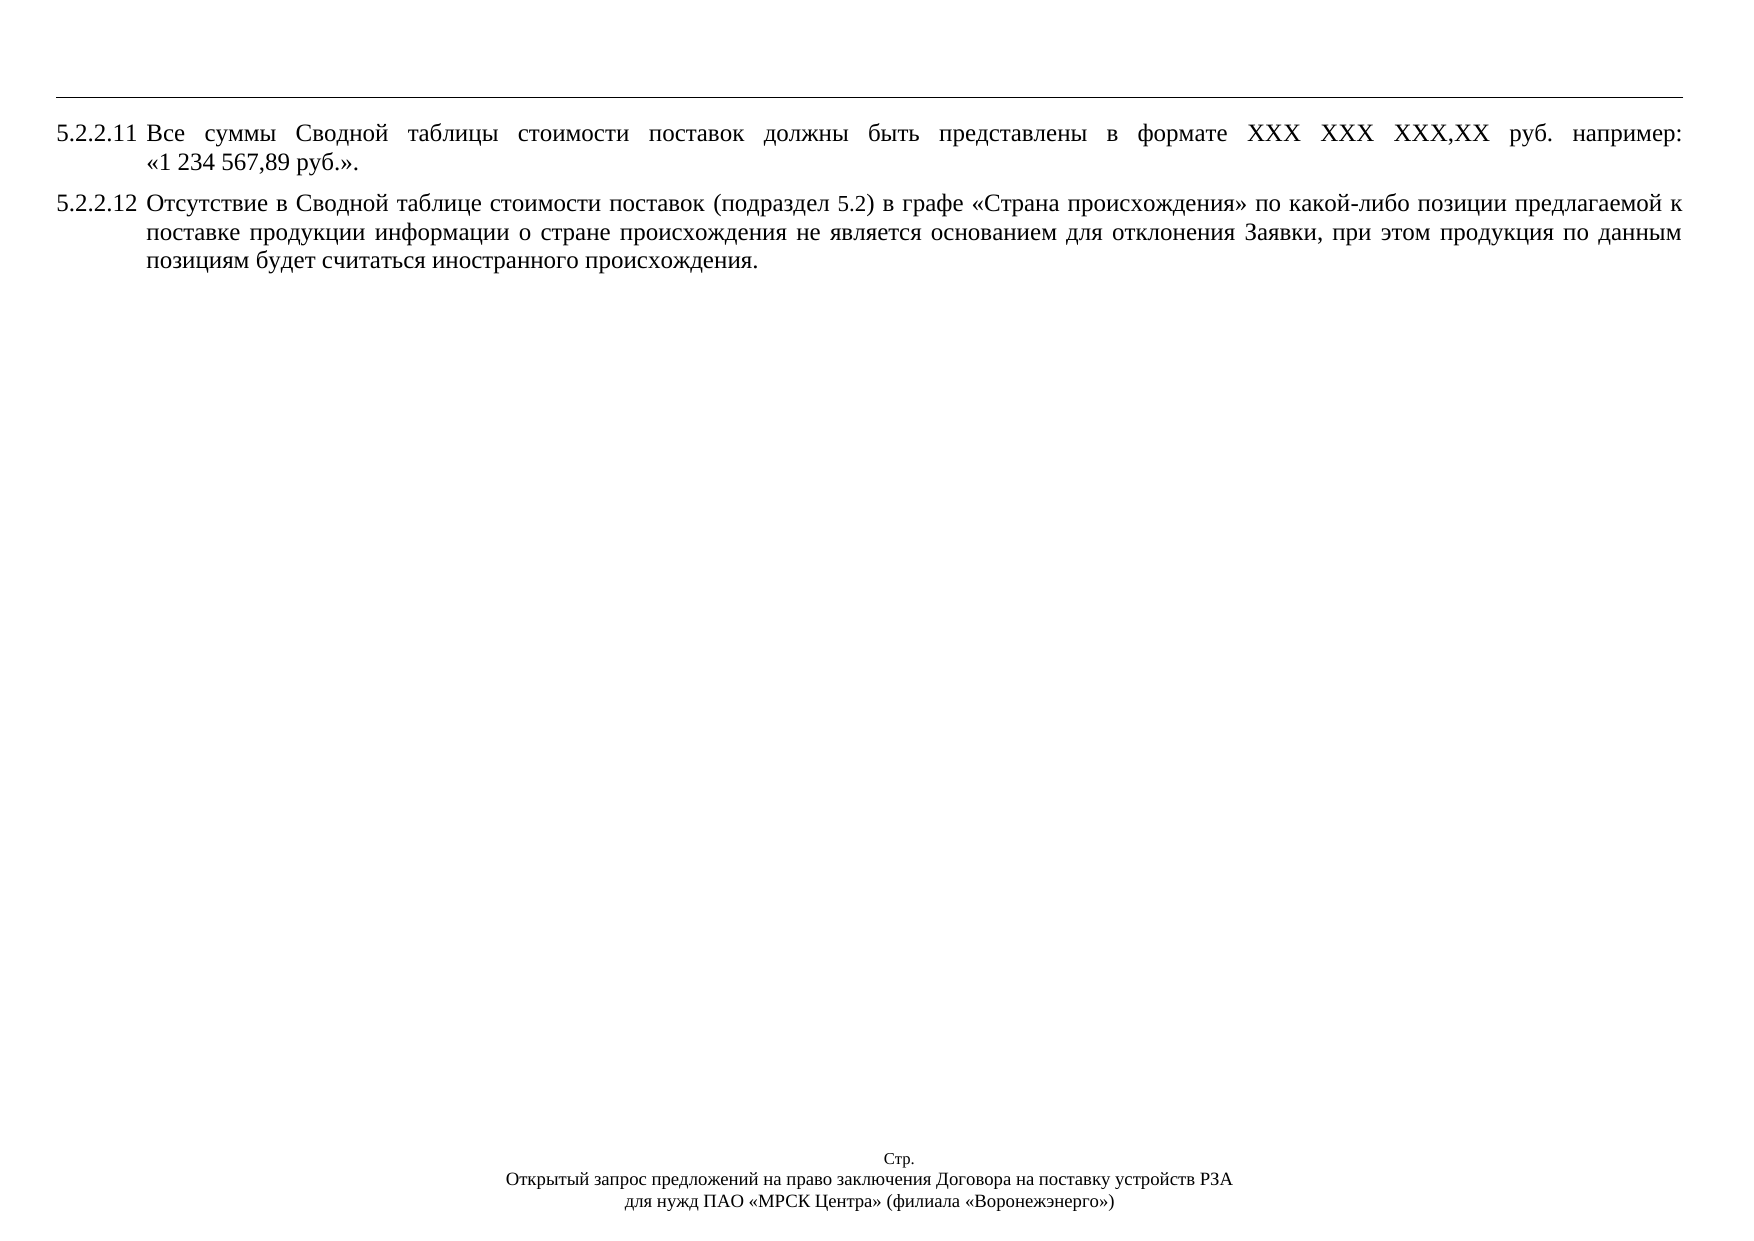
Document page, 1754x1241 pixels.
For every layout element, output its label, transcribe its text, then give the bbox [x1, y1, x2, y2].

list Все суммы Сводной таблицы стоимости поставок должны быть представлены в формате XXX XXX XXX,XX руб. например: «1 234 567,89 руб.». [56, 118, 1683, 176]
list Отсутствие в Сводной таблице стоимости поставок (подраздел 5.2) в графе «Страна происхождения» по какой-либо позиции предлагаемой к поставке продукции информации о стране происхождения не является основанием для отклонения Заявки, при этом продукция по данным позициям будет считаться иностранного происхождения. [56, 188, 1683, 274]
